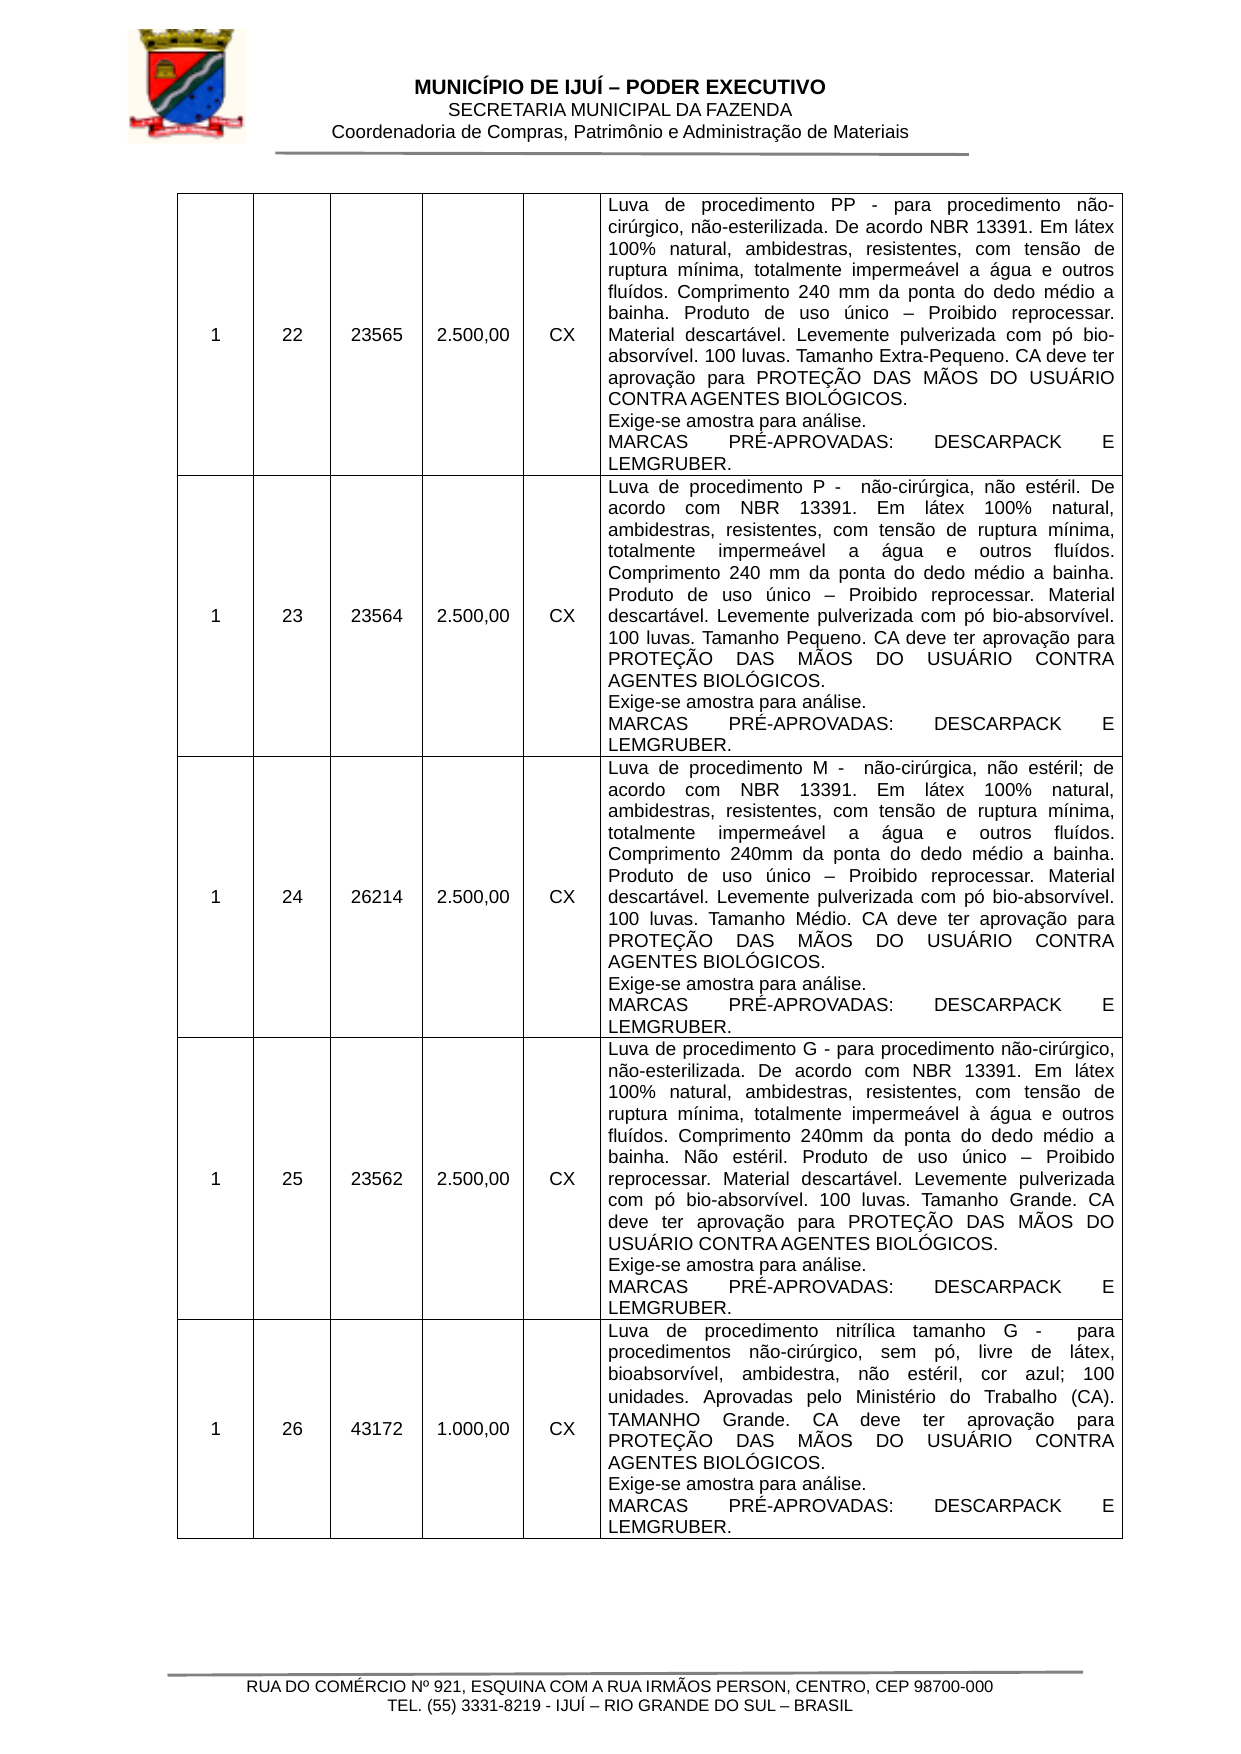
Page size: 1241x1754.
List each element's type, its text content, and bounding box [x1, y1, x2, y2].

table_cell 23 [254, 476, 330, 756]
table_cell 23565 [331, 194, 422, 474]
table_cell 1.000,00 [423, 1320, 523, 1538]
table_cell 26214 [331, 757, 422, 1037]
table_cell Luva de procedimento G - para procedimento não-cirúrgico, não-esterilizada. De acordo com NBR 13391. Em látex 100% natural, ambidestras, resistentes, com tensão de ruptura mínima, totalmente impermeável à água e outros fluídos. Comprimento 240mm da ponta do dedo médio a bainha. Não estéril. Produto de uso único – Proibido reprocessar. Material descartável. Levemente pulverizada com pó bio-absorvível. 100 luvas. Tamanho Grande. CA deve ter aprovação para PROTEÇÃO DAS MÃOS DO USUÁRIO CONTRA AGENTES BIOLÓGICOS. Exige-se amostra para análise. MARCAS PRÉ-APROVADAS: DESCARPACK E LEMGRUBER. [601, 1038, 1122, 1318]
table_cell 23564 [331, 476, 422, 756]
table_cell 23562 [331, 1038, 422, 1318]
table_cell 2.500,00 [423, 1038, 523, 1318]
table_cell 43172 [331, 1320, 422, 1538]
table_cell Luva de procedimento M - não-cirúrgica, não estéril; de acordo com NBR 13391. Em látex 100% natural, ambidestras, resistentes, com tensão de ruptura mínima, totalmente impermeável a água e outros fluídos. Comprimento 240mm da ponta do dedo médio a bainha. Produto de uso único – Proibido reprocessar. Material descartável. Levemente pulverizada com pó bio-absorvível. 100 luvas. Tamanho Médio. CA deve ter aprovação para PROTEÇÃO DAS MÃOS DO USUÁRIO CONTRA AGENTES BIOLÓGICOS. Exige-se amostra para análise. MARCAS PRÉ-APROVADAS: DESCARPACK E LEMGRUBER. [601, 757, 1122, 1037]
table_cell CX [524, 1038, 600, 1318]
picture [126, 29, 247, 146]
table_cell CX [524, 757, 600, 1037]
table_cell 26 [254, 1320, 330, 1538]
table_cell 2.500,00 [423, 476, 523, 756]
table_cell 25 [254, 1038, 330, 1318]
table_cell 1 [178, 476, 253, 756]
table_cell 2.500,00 [423, 194, 523, 474]
table_cell 1 [178, 757, 253, 1037]
table_cell 1 [178, 1320, 253, 1538]
table_cell 1 [178, 194, 253, 474]
table_cell CX [524, 1320, 600, 1538]
table_cell CX [524, 194, 600, 474]
table_cell 1 [178, 1038, 253, 1318]
table_cell CX [524, 476, 600, 756]
table_cell Luva de procedimento nitrílica tamanho G - para procedimentos não-cirúrgico, sem pó, livre de látex, bioabsorvível, ambidestra, não estéril, cor azul; 100 unidades. Aprovadas pelo Ministério do Trabalho (CA). TAMANHO Grande. CA deve ter aprovação para PROTEÇÃO DAS MÃOS DO USUÁRIO CONTRA AGENTES BIOLÓGICOS. Exige-se amostra para análise. MARCAS PRÉ-APROVADAS: DESCARPACK E LEMGRUBER. [601, 1320, 1122, 1538]
table_cell Luva de procedimento PP - para procedimento não-cirúrgico, não-esterilizada. De acordo NBR 13391. Em látex 100% natural, ambidestras, resistentes, com tensão de ruptura mínima, totalmente impermeável a água e outros fluídos. Comprimento 240 mm da ponta do dedo médio a bainha. Produto de uso único – Proibido reprocessar. Material descartável. Levemente pulverizada com pó bio-absorvível. 100 luvas. Tamanho Extra-Pequeno. CA deve ter aprovação para PROTEÇÃO DAS MÃOS DO USUÁRIO CONTRA AGENTES BIOLÓGICOS. Exige-se amostra para análise. MARCAS PRÉ-APROVADAS: DESCARPACK E LEMGRUBER. [601, 194, 1122, 474]
table_cell 22 [254, 194, 330, 474]
table_cell 24 [254, 757, 330, 1037]
table_cell Luva de procedimento P - não-cirúrgica, não estéril. De acordo com NBR 13391. Em látex 100% natural, ambidestras, resistentes, com tensão de ruptura mínima, totalmente impermeável a água e outros fluídos. Comprimento 240 mm da ponta do dedo médio a bainha. Produto de uso único – Proibido reprocessar. Material descartável. Levemente pulverizada com pó bio-absorvível. 100 luvas. Tamanho Pequeno. CA deve ter aprovação para PROTEÇÃO DAS MÃOS DO USUÁRIO CONTRA AGENTES BIOLÓGICOS. Exige-se amostra para análise. MARCAS PRÉ-APROVADAS: DESCARPACK E LEMGRUBER. [601, 476, 1122, 756]
table_cell 2.500,00 [423, 757, 523, 1037]
